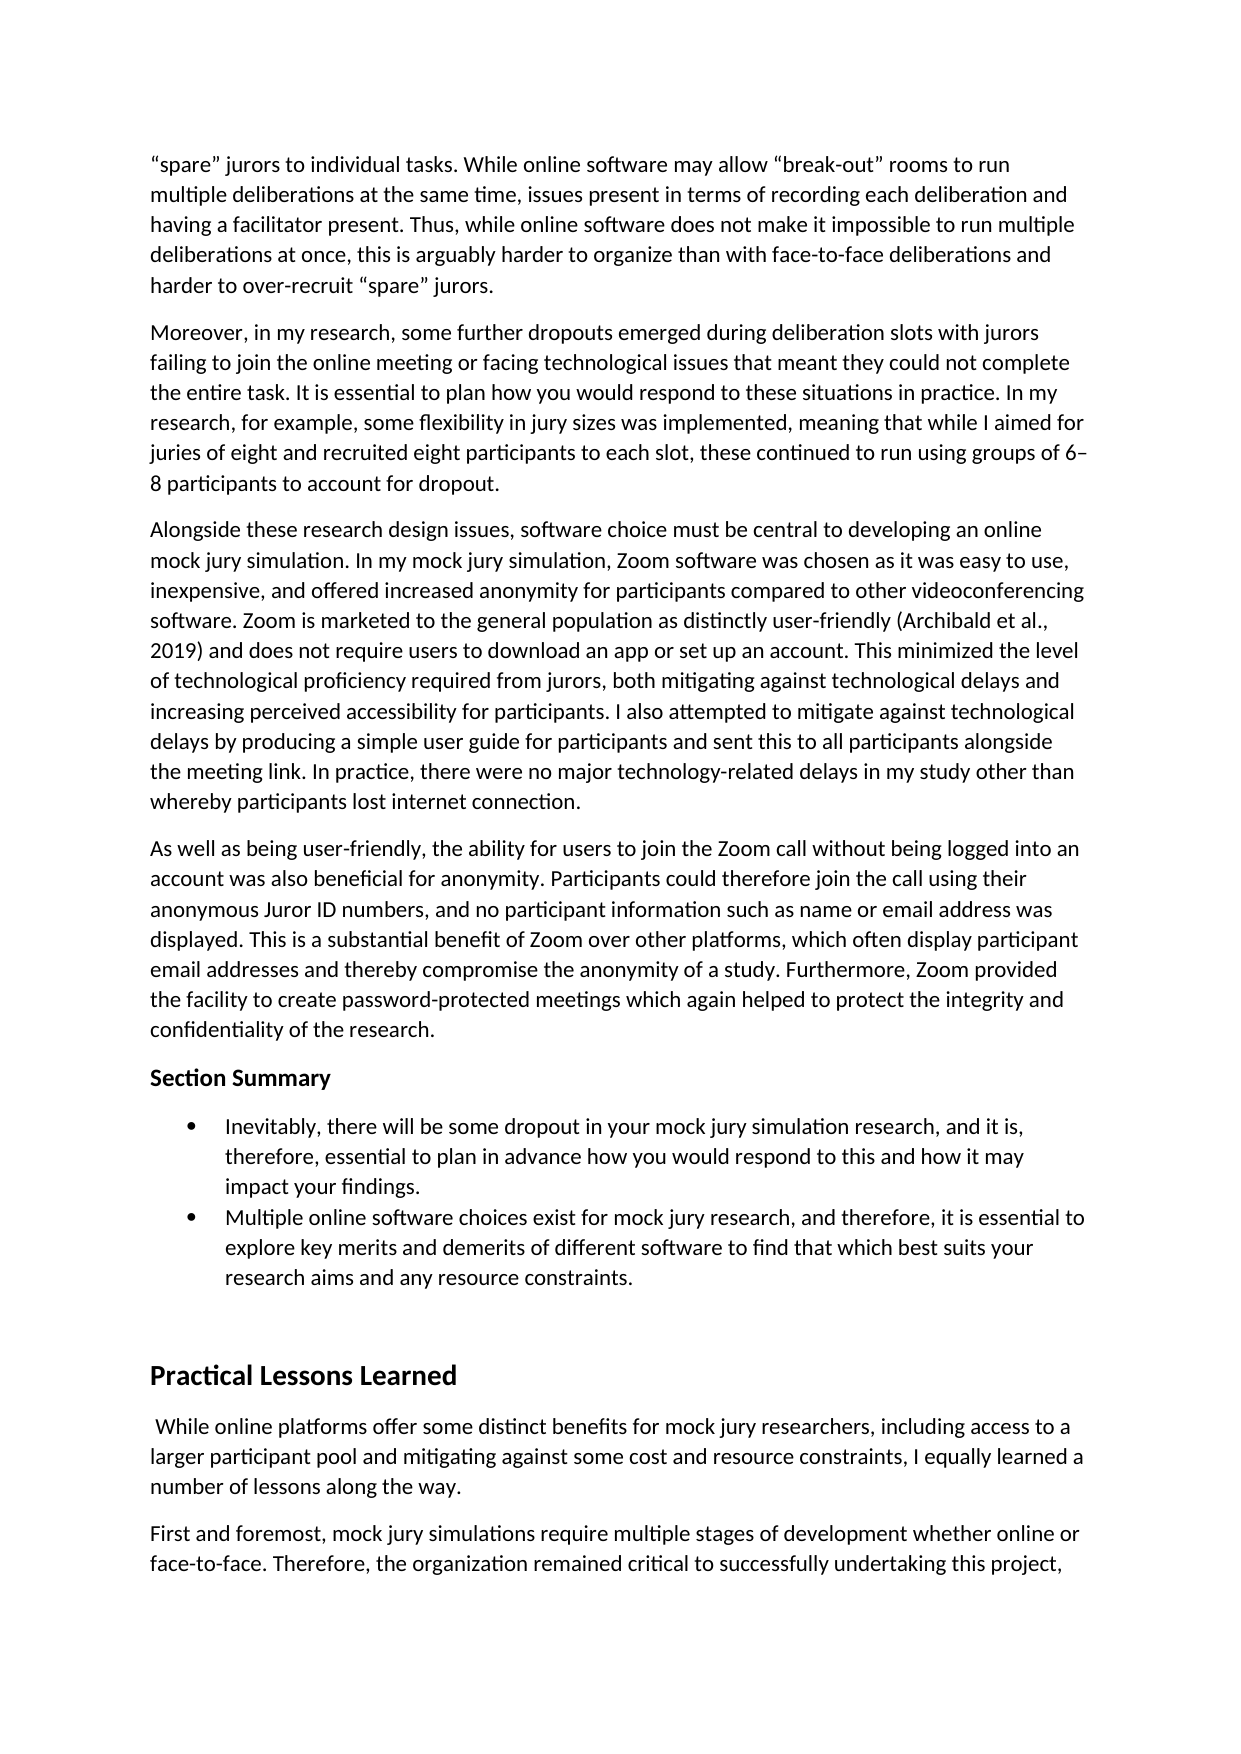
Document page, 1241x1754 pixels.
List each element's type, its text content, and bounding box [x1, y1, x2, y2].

text Moreover, in my research, some further dropouts emerged during deliberation slots with jurors failing to join the online meeting or facing technological issues that meant they could not complete the entire task. It is essential to plan how you would respond to these situations in practice. In my research, for example, some flexibility in jury sizes was implemented, meaning that while I aimed for juries of eight and recruited eight participants to each slot, these continued to run using groups of 6–8 participants to account for dropout. [150, 318, 1090, 497]
text Alongside these research design issues, software choice must be central to developing an online mock jury simulation. In my mock jury simulation, Zoom software was chosen as it was easy to use, inexpensive, and offered increased anonymity for participants compared to other videoconferencing software. Zoom is marketed to the general population as distinctly user-friendly (Archibald et al., 2019) and does not require users to download an app or set up an account. This minimized the level of technological proficiency required from jurors, both mitigating against technological delays and increasing perceived accessibility for participants. I also attempted to mitigate against technological delays by producing a simple user guide for participants and sent this to all participants alongside the meeting link. In practice, there were no major technology-related delays in my study other than whereby participants lost internet connection. [150, 516, 1090, 816]
text As well as being user-friendly, the ability for users to join the Zoom call without being logged into an account was also beneficial for anonymity. Participants could therefore join the call using their anonymous Juror ID numbers, and no participant information such as name or email address was displayed. This is a substantial benefit of Zoom over other platforms, which often display participant email addresses and thereby compromise the anonymity of a study. Furthermore, Zoom provided the facility to create password-protected meetings which again helped to protect the integrity and confidentiality of the research. [150, 834, 1090, 1044]
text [150, 150, 1090, 299]
subtitle Practical Lessons Learned [150, 1357, 1090, 1392]
list Inevitably, there will be some dropout in your mock jury simulation research, and it is, therefore, essential to plan in advance how you would respond to this and how it may impact your findings. [187, 1112, 1090, 1201]
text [150, 1519, 1090, 1577]
list Multiple online software choices exist for mock jury research, and therefore, it is essential to explore key merits and demerits of different software to find that which best suits your research aims and any resource constraints. [187, 1203, 1090, 1291]
subtitle Section Summary [150, 1062, 1090, 1093]
text While online platforms offer some distinct benefits for mock jury researchers, including access to a larger participant pool and mitigating against some cost and resource constraints, I equally learned a number of lessons along the way. [150, 1412, 1090, 1500]
